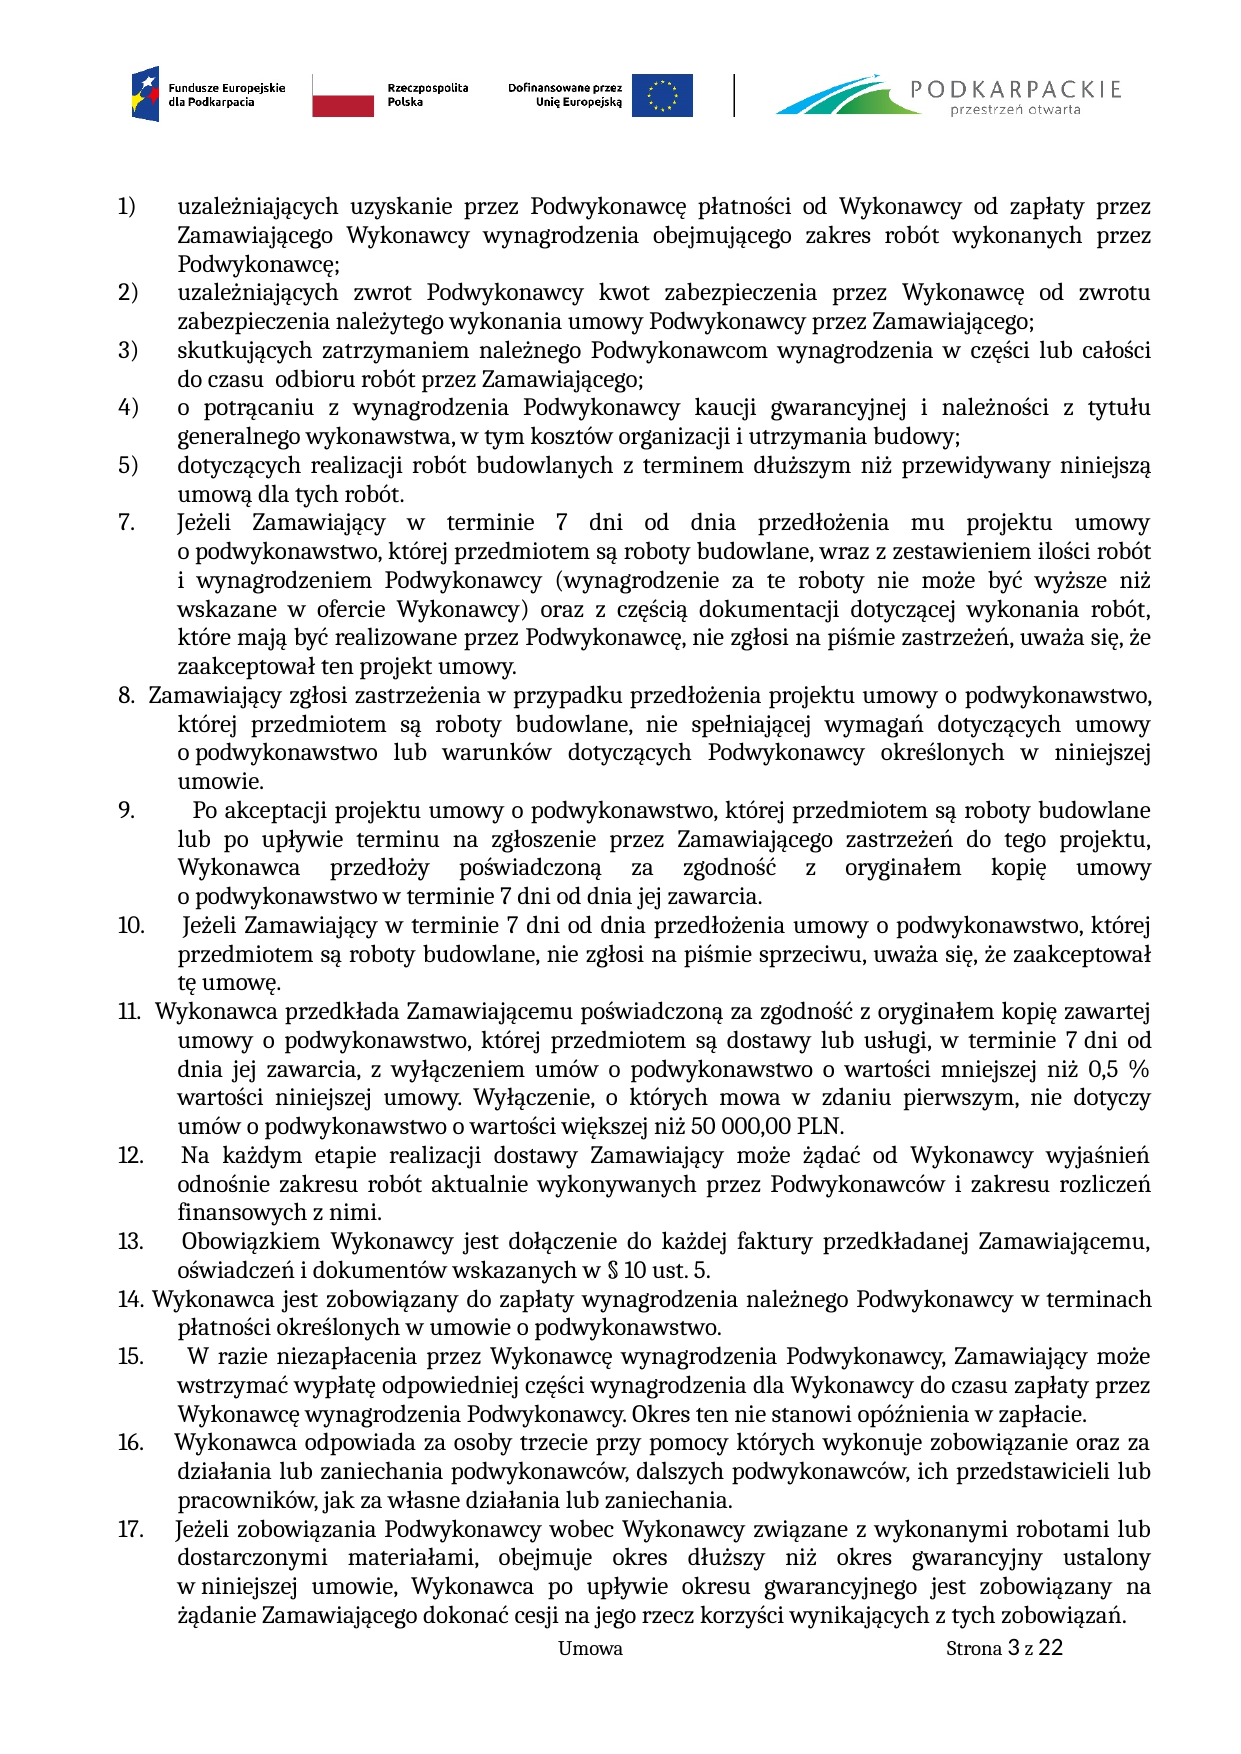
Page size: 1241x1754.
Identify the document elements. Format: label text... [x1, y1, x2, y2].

list uzależniających zwrot Podwykonawcy kwot zabezpieczenia przez Wykonawcę od zwrotu zabezpieczenia należytego wykonania umowy Podwykonawcy przez Zamawiającego; [118, 278, 1152, 336]
text 15. W razie niezapłacenia przez Wykonawcę wynagrodzenia Podwykonawcy, Zamawiający może wstrzymać wypłatę odpowiedniej części wynagrodzenia dla Wykonawcy do czasu zapłaty przez Wykonawcę wynagrodzenia Podwykonawcy. Okres ten nie stanowi opóźnienia w zapłacie. [118, 1342, 1152, 1428]
text 17. Jeżeli zobowiązania Podwykonawcy wobec Wykonawcy związane z wykonanymi robotami lub dostarczonymi materiałami, obejmuje okres dłuższy niż okres gwarancyjny ustalony w niniejszej umowie, Wykonawca po upływie okresu gwarancyjnego jest zobowiązany na żądanie Zamawiającego dokonać cesji na jego rzecz korzyści wynikających z tych zobowiązań. [118, 1514, 1152, 1629]
text 10. Jeżeli Zamawiający w terminie 7 dni od dnia przedłożenia umowy o podwykonawstwo, której przedmiotem są roboty budowlane, nie zgłosi na piśmie sprzeciwu, uważa się, że zaakceptował tę umowę. [118, 911, 1152, 997]
list uzależniających uzyskanie przez Podwykonawcę płatności od Wykonawcy od zapłaty przez Zamawiającego Wykonawcy wynagrodzenia obejmującego zakres robót wykonanych przez Podwykonawcę; [118, 192, 1152, 278]
text 12. Na każdym etapie realizacji dostawy Zamawiający może żądać od Wykonawcy wyjaśnień odnośnie zakresu robót aktualnie wykonywanych przez Podwykonawców i zakresu rozliczeń finansowych z nimi. [118, 1141, 1152, 1227]
text 7. Jeżeli Zamawiający w terminie 7 dni od dnia przedłożenia mu projektu umowy o podwykonawstwo, której przedmiotem są roboty budowlane, wraz z zestawieniem ilości robót i wynagrodzeniem Podwykonawcy (wynagrodzenie za te roboty nie może być wyższe niż wskazane w ofercie Wykonawcy) oraz z częścią dokumentacji dotyczącej wykonania robót, które mają być realizowane przez Podwykonawcę, nie zgłosi na piśmie zastrzeżeń, uważa się, że zaakceptował ten projekt umowy. [118, 508, 1152, 681]
list o potrącaniu z wynagrodzenia Podwykonawcy kaucji gwarancyjnej i należności z tytułu generalnego wykonawstwa, w tym kosztów organizacji i utrzymania budowy; [118, 393, 1152, 451]
text 8. Zamawiający zgłosi zastrzeżenia w przypadku przedłożenia projektu umowy o podwykonawstwo, której przedmiotem są roboty budowlane, nie spełniającej wymagań dotyczących umowy o podwykonawstwo lub warunków dotyczących Podwykonawcy określonych w niniejszej umowie. [118, 681, 1152, 796]
list dotyczących realizacji robót budowlanych z terminem dłuższym niż przewidywany niniejszą umową dla tych robót. [118, 451, 1152, 508]
list skutkujących zatrzymaniem należnego Podwykonawcom wynagrodzenia w części lub całości do czasu odbioru robót przez Zamawiającego; [118, 336, 1152, 393]
text 13. Obowiązkiem Wykonawcy jest dołączenie do każdej faktury przedkładanej Zamawiającemu, oświadczeń i dokumentów wskazanych w § 10 ust. 5. [118, 1227, 1152, 1284]
text 16. Wykonawca odpowiada za osoby trzecie przy pomocy których wykonuje zobowiązanie oraz za działania lub zaniechania podwykonawców, dalszych podwykonawców, ich przedstawicieli lub pracowników, jak za własne działania lub zaniechania. [118, 1428, 1152, 1514]
text 9. Po akceptacji projektu umowy o podwykonawstwo, której przedmiotem są roboty budowlane lub po upływie terminu na zgłoszenie przez Zamawiającego zastrzeżeń do tego projektu, Wykonawca przedłoży poświadczoną za zgodność z oryginałem kopię umowy o podwykonawstwo w terminie 7 dni od dnia jej zawarcia. [118, 796, 1152, 911]
picture [118, 52, 1134, 136]
text 11. Wykonawca przedkłada Zamawiającemu poświadczoną za zgodność z oryginałem kopię zawartej umowy o podwykonawstwo, której przedmiotem są dostawy lub usługi, w terminie 7 dni od dnia jej zawarcia, z wyłączeniem umów o podwykonawstwo o wartości mniejszej niż 0,5 % wartości niniejszej umowy. Wyłączenie, o których mowa w zdaniu pierwszym, nie dotyczy umów o podwykonawstwo o wartości większej niż 50 000,00 PLN. [118, 997, 1152, 1141]
text 14. Wykonawca jest zobowiązany do zapłaty wynagrodzenia należnego Podwykonawcy w terminach płatności określonych w umowie o podwykonawstwo. [118, 1284, 1152, 1342]
